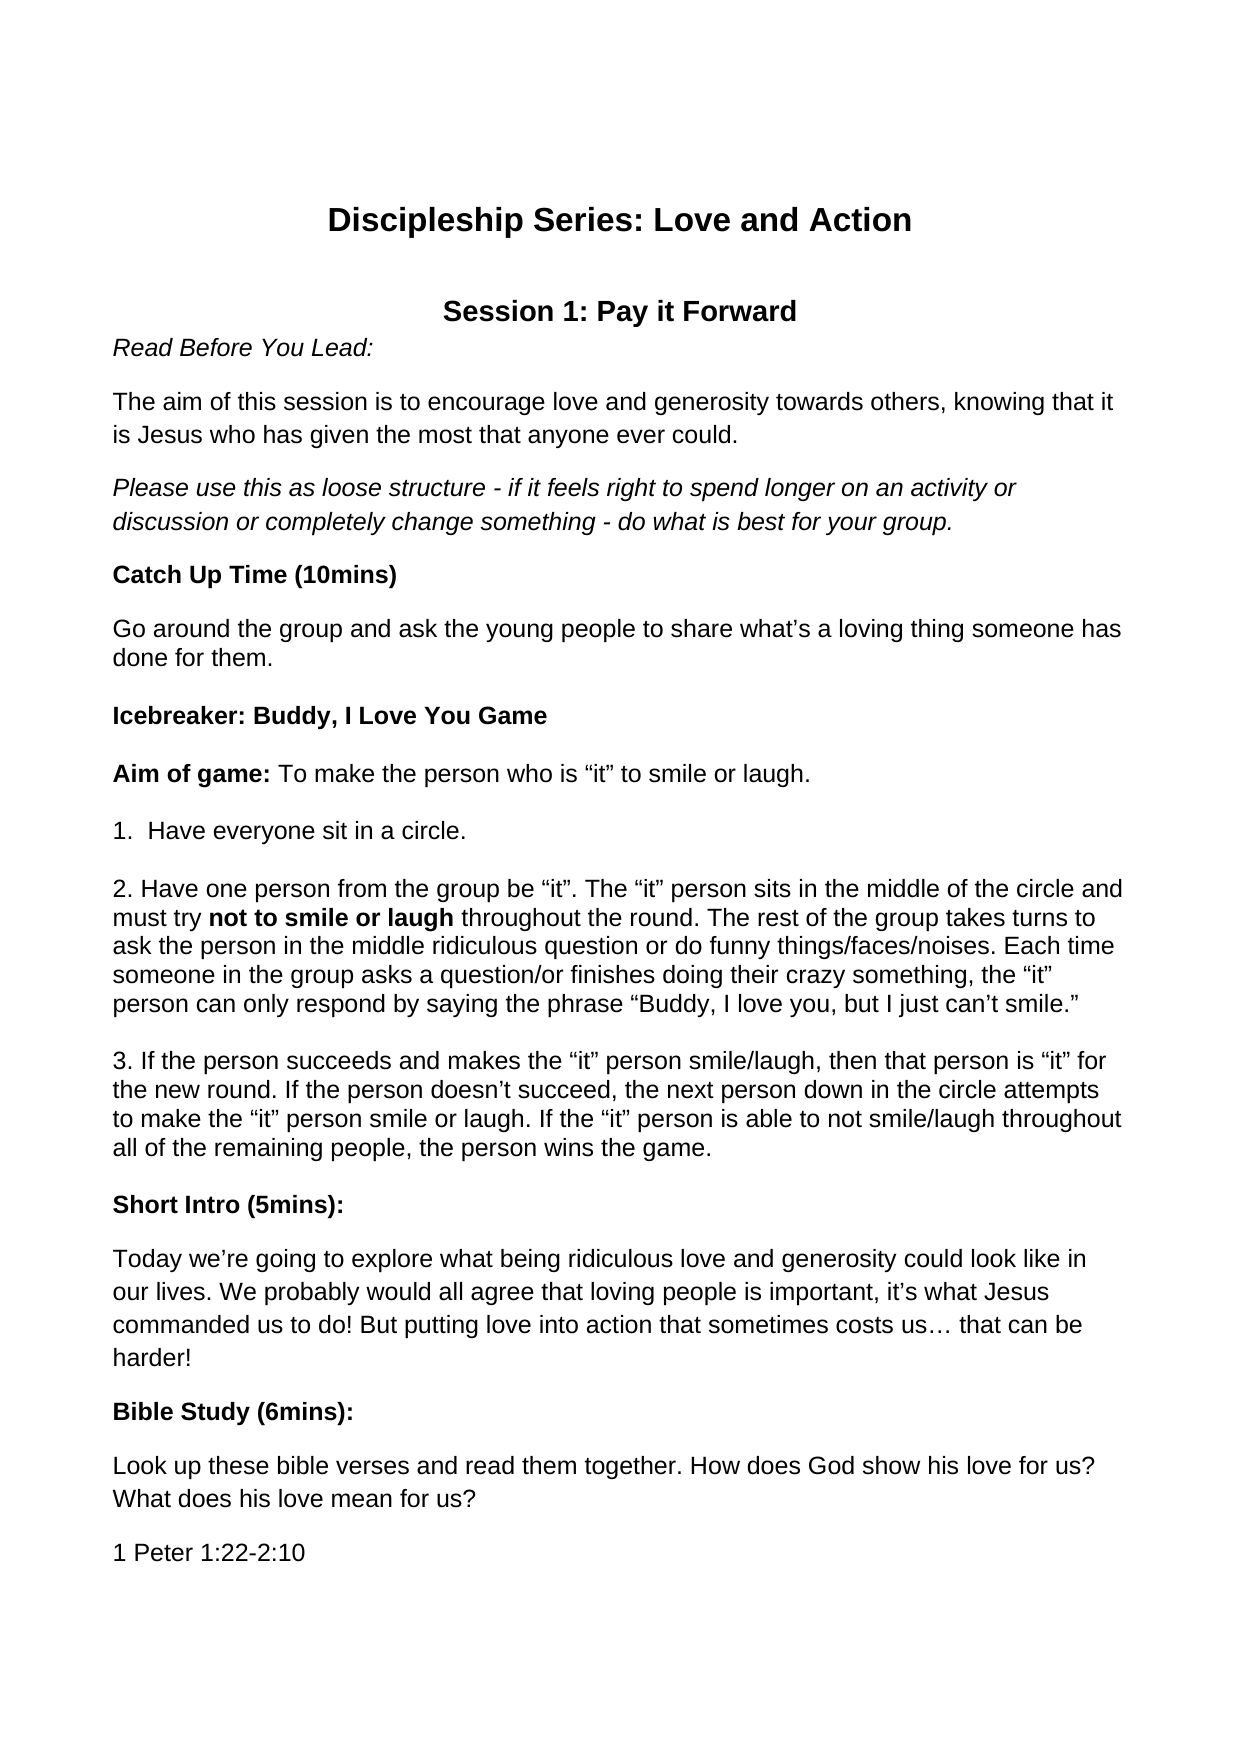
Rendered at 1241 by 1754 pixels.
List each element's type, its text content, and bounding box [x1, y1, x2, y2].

text Look up these bible verses and read them together. How does God show his love for us? What does his love mean for us? [112, 1451, 1128, 1513]
text Today we’re going to explore what being ridiculous love and generosity could look like in our lives. We probably would all agree that loving people is important, it’s what Jesus commanded us to do! But putting love into action that sometimes costs us… that can be harder! [112, 1244, 1128, 1372]
text Short Intro (5mins): [112, 1190, 1128, 1219]
text Go around the group and ask the young people to share what’s a loving thing someone has done for them. [112, 614, 1128, 672]
text Please use this as loose structure - if it feels right to spend longer on an activity or discussion or completely change something - do what is best for your group. [112, 473, 1128, 535]
text Bible Study (6mins): [112, 1397, 1128, 1426]
subtitle Session 1: Pay it Forward [112, 294, 1128, 328]
text Read Before You Lead: [112, 333, 1128, 361]
text The aim of this session is to encourage love and generosity towards others, knowing that it is Jesus who has given the most that anyone ever could. [112, 387, 1128, 448]
text Catch Up Time (10mins) [112, 560, 1128, 589]
subtitle Discipleship Series: Love and Action [112, 200, 1128, 238]
text 1 Peter 1:22-2:10 [112, 1538, 1128, 1567]
text Aim of game: To make the person who is “it” to smile or laugh. 1. Have everyone sit in a circle. 2. Have one person from the group be “it”. The “it” person sits in the middle of the circle and must try not to smile or laugh throughout the round. The rest of the group takes turns to ask the person in the middle ridiculous question or do funny things/faces/noises. Each time someone in the group asks a question/or finishes doing their crazy something, the “it” person can only respond by saying the phrase “Buddy, I love you, but I just can’t smile.” 3. If the person succeeds and makes the “it” person smile/laugh, then that person is “it” for the new round. If the person doesn’t succeed, the next person down in the circle attempts to make the “it” person smile or laugh. If the “it” person is able to not smile/laugh throughout all of the remaining people, the person wins the game. [112, 759, 1128, 1161]
text Icebreaker: Buddy, I Love You Game [112, 701, 1128, 729]
